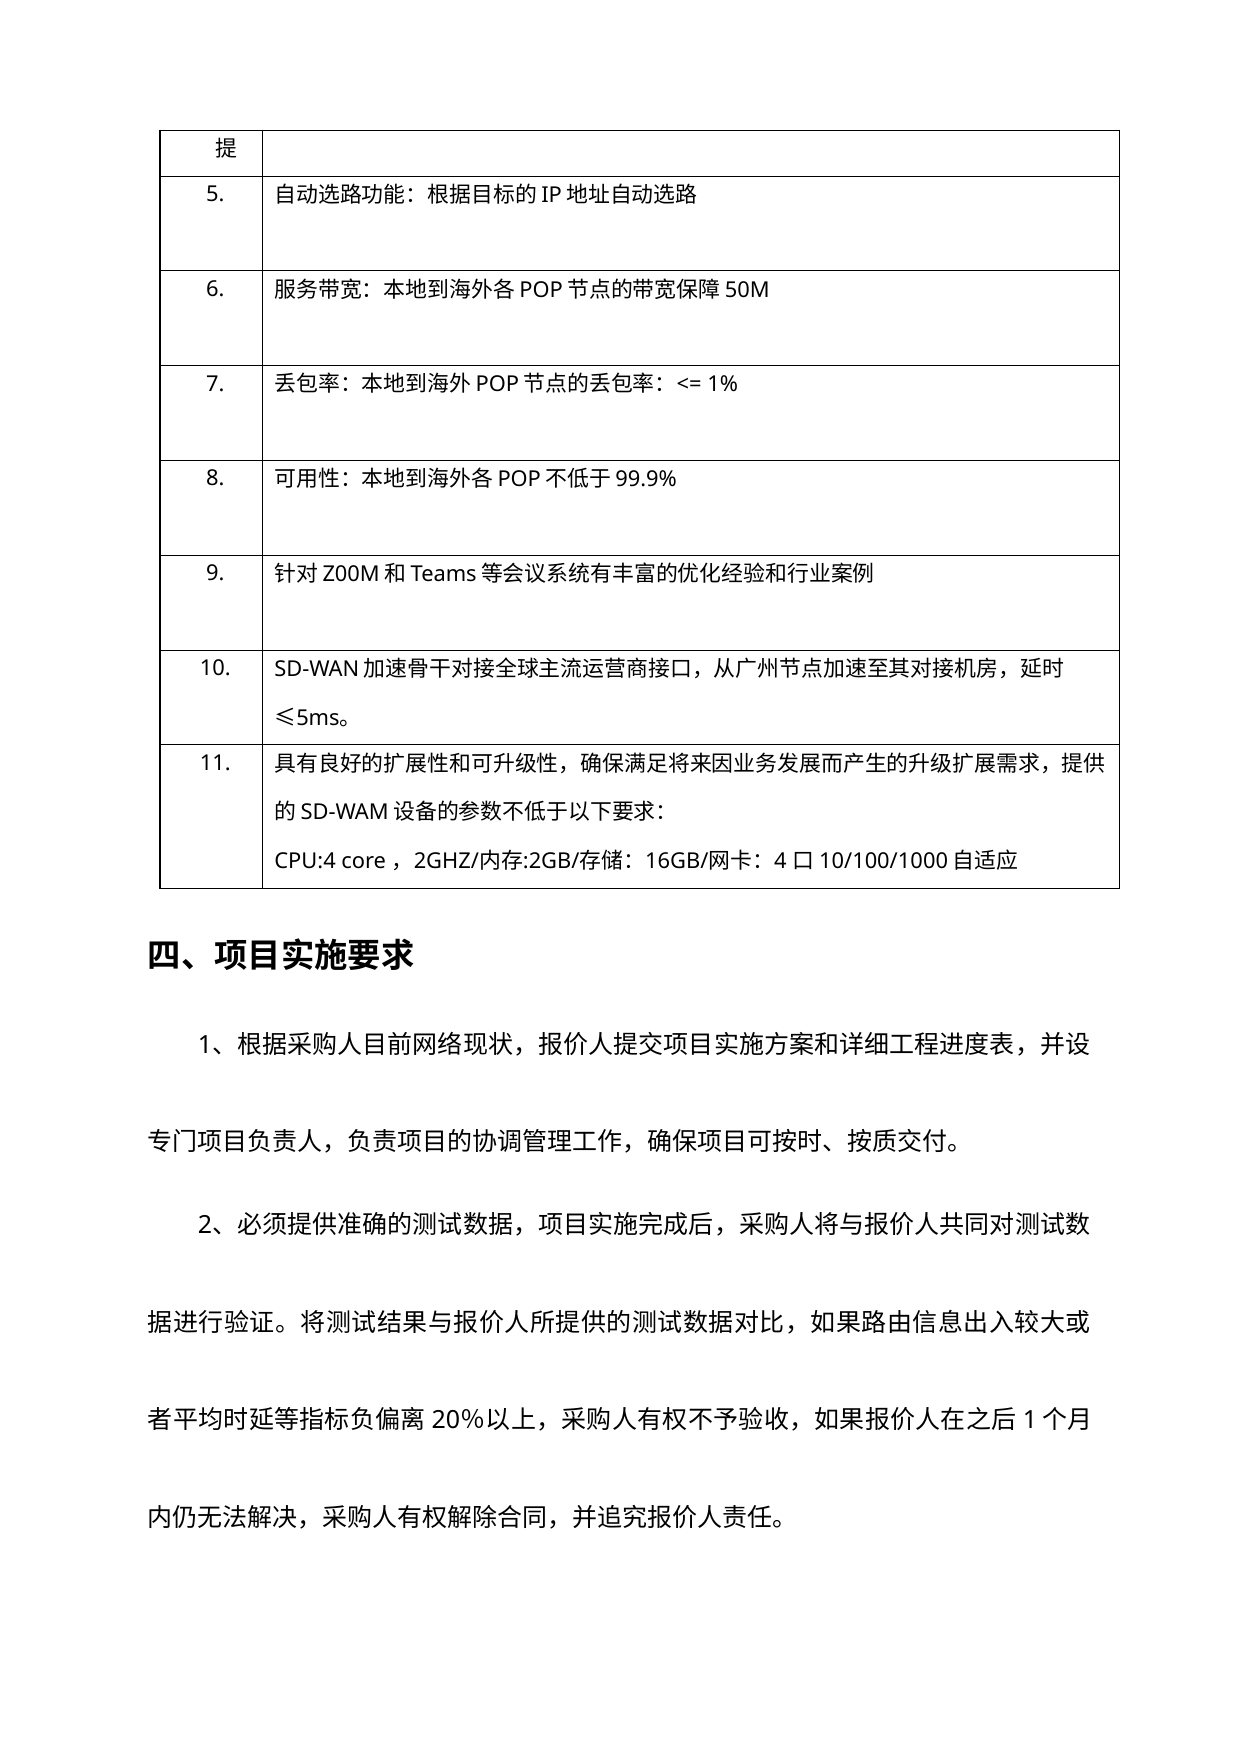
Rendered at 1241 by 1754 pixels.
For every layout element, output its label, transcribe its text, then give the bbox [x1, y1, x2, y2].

table_cell 丢包率：本地到海外POP节点的丢包率：<= 1% [263, 366, 1119, 460]
table_cell 提 [161, 131, 262, 176]
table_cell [263, 131, 1119, 176]
table_cell 可用性：本地到海外各POP不低于99.9% [263, 461, 1119, 555]
table_cell 服务带宽：本地到海外各POP节点的带宽保障50M [263, 271, 1119, 365]
table_cell [161, 651, 262, 744]
table_cell 针对Z00M和Teams等会议系统有丰富的优化经验和行业案例 [263, 556, 1119, 649]
table_cell [161, 461, 262, 555]
table_cell [161, 366, 262, 460]
text 2、必须提供准确的测试数据，项目实施完成后，采购人将与报价人共同对测试数据进行验证。将测试结果与报价人所提供的测试数据对比，如果路由信息出入较大或者平均时延等指标负偏离20％以上，采购人有权不予验收，如果报价人在之后1个月内仍无法解决，采购人有权解除合同，并追究报价人责任。 [148, 1191, 1092, 1548]
table_cell [161, 177, 262, 270]
table_cell 具有良好的扩展性和可升级性，确保满足将来因业务发展而产生的升级扩展需求，提供的SD-WAM设备的参数不低于以下要求： CPU:4 core ，2GHZ/内存:2GB/存储：16GB/网卡：4 口 10/100/1000自适应 [263, 745, 1119, 887]
table_cell 自动选路功能：根据目标的IP地址自动选路 [263, 177, 1119, 270]
text 四、项目实施要求 [148, 921, 1092, 986]
table_cell SD-WAN加速骨干对接全球主流运营商接口，从广州节点加速至其对接机房，延时≤5ms。 [263, 651, 1119, 744]
table_cell [161, 745, 262, 887]
table_cell [161, 271, 262, 365]
table_cell [161, 556, 262, 649]
text 1、根据采购人目前网络现状，报价人提交项目实施方案和详细工程进度表，并设专门项目负责人，负责项目的协调管理工作，确保项目可按时、按质交付。 [148, 1010, 1092, 1172]
